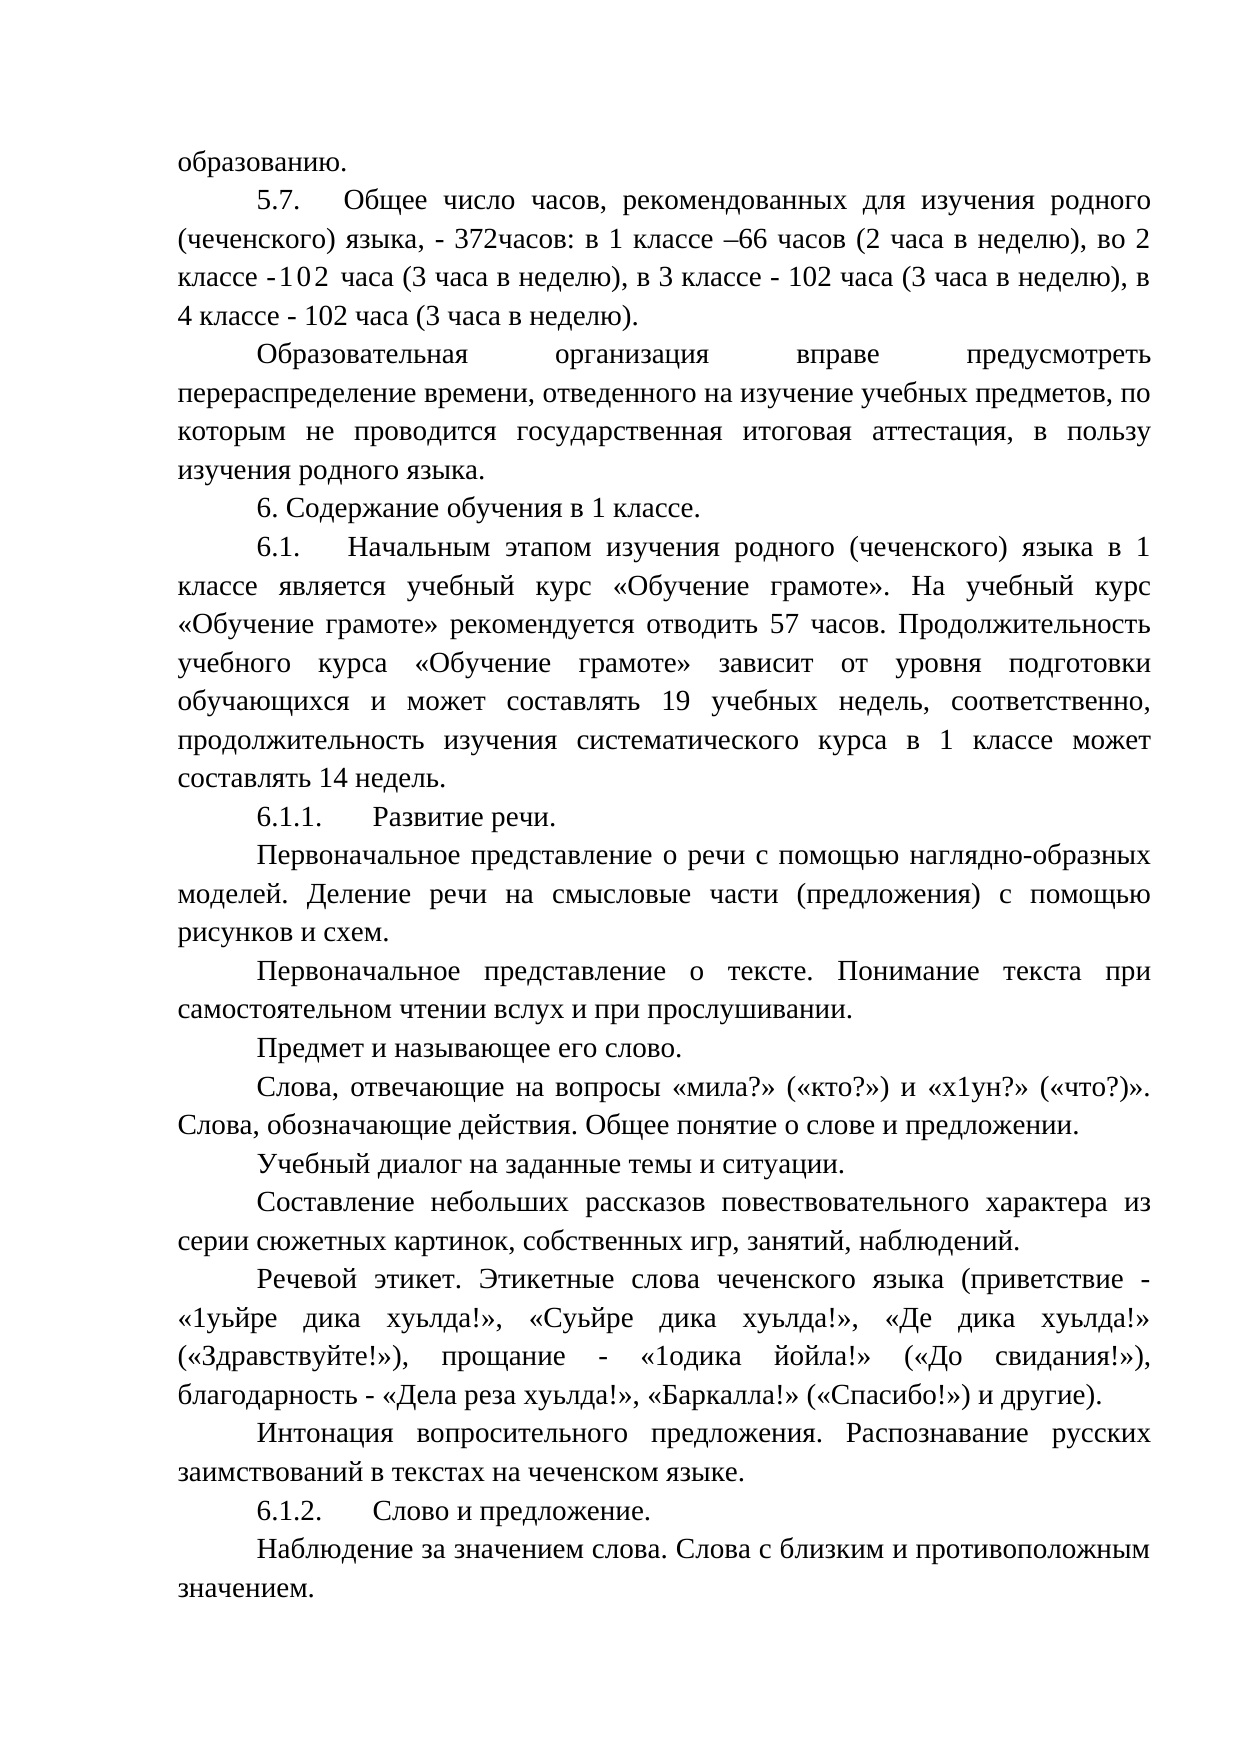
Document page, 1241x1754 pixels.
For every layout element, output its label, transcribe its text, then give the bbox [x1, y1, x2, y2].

text Наблюдение за значением слова. Слова с близким и противоположным значением. [177, 1531, 1152, 1603]
text Предмет и называющее его слово. [177, 1030, 1152, 1064]
text 6. Содержание обучения в 1 классе. [177, 491, 1152, 524]
text Первоначальное представление о речи с помощью наглядно-образных моделей. Деление речи на смысловые части (предложения) с помощью рисунков и схем. [177, 837, 1152, 948]
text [177, 144, 1152, 177]
text Слова, отвечающие на вопросы «мила?» («кто?») и «х1ун?» («что?)». Слова, обозначающие действия. Общее понятие о слове и предложении. [177, 1069, 1152, 1141]
list Развитие речи. [177, 799, 1152, 832]
text Речевой этикет. Этикетные слова чеченского языка (приветствие - «1уьйре дика хуьлда!», «Суьйре дика хуьлда!», «Де дика хуьлда!» («Здравствуйте!»), прощание - «1одика йойла!» («До свидания!»), благодарность - «Дела реза хуьлда!», «Баркалла!» («Спасибо!») и другие). [177, 1261, 1152, 1411]
list Общее число часов, рекомендованных для изучения родного (чеченского) языка, - 372часов: в 1 классе –66 часов (2 часа в неделю), во 2 классе -102 часа (3 часа в неделю), в 3 классе - 102 часа (3 часа в неделю), в 4 классе - 102 часа (3 часа в неделю). [177, 182, 1152, 331]
list Начальным этапом изучения родного (чеченского) языка в 1 классе является учебный курс «Обучение грамоте». На учебный курс «Обучение грамоте» рекомендуется отводить 57 часов. Продолжительность учебного курса «Обучение грамоте» зависит от уровня подготовки обучающихся и может составлять 19 учебных недель, соответственно, продолжительность изучения систематического курса в 1 классе может составлять 14 недель. [177, 529, 1152, 794]
text Образовательная организация вправе предусмотреть перераспределение времени, отведенного на изучение учебных предметов, по которым не проводится государственная итоговая аттестация, в пользу изучения родного языка. [177, 336, 1152, 486]
text Составление небольших рассказов повествовательного характера из серии сюжетных картинок, собственных игр, занятий, наблюдений. [177, 1184, 1152, 1256]
text Учебный диалог на заданные темы и ситуации. [177, 1146, 1152, 1179]
list Слово и предложение. [177, 1493, 1152, 1526]
text Интонация вопросительного предложения. Распознавание русских заимствований в текстах на чеченском языке. [177, 1416, 1152, 1488]
text Первоначальное представление о тексте. Понимание текста при самостоятельном чтении вслух и при прослушивании. [177, 953, 1152, 1025]
